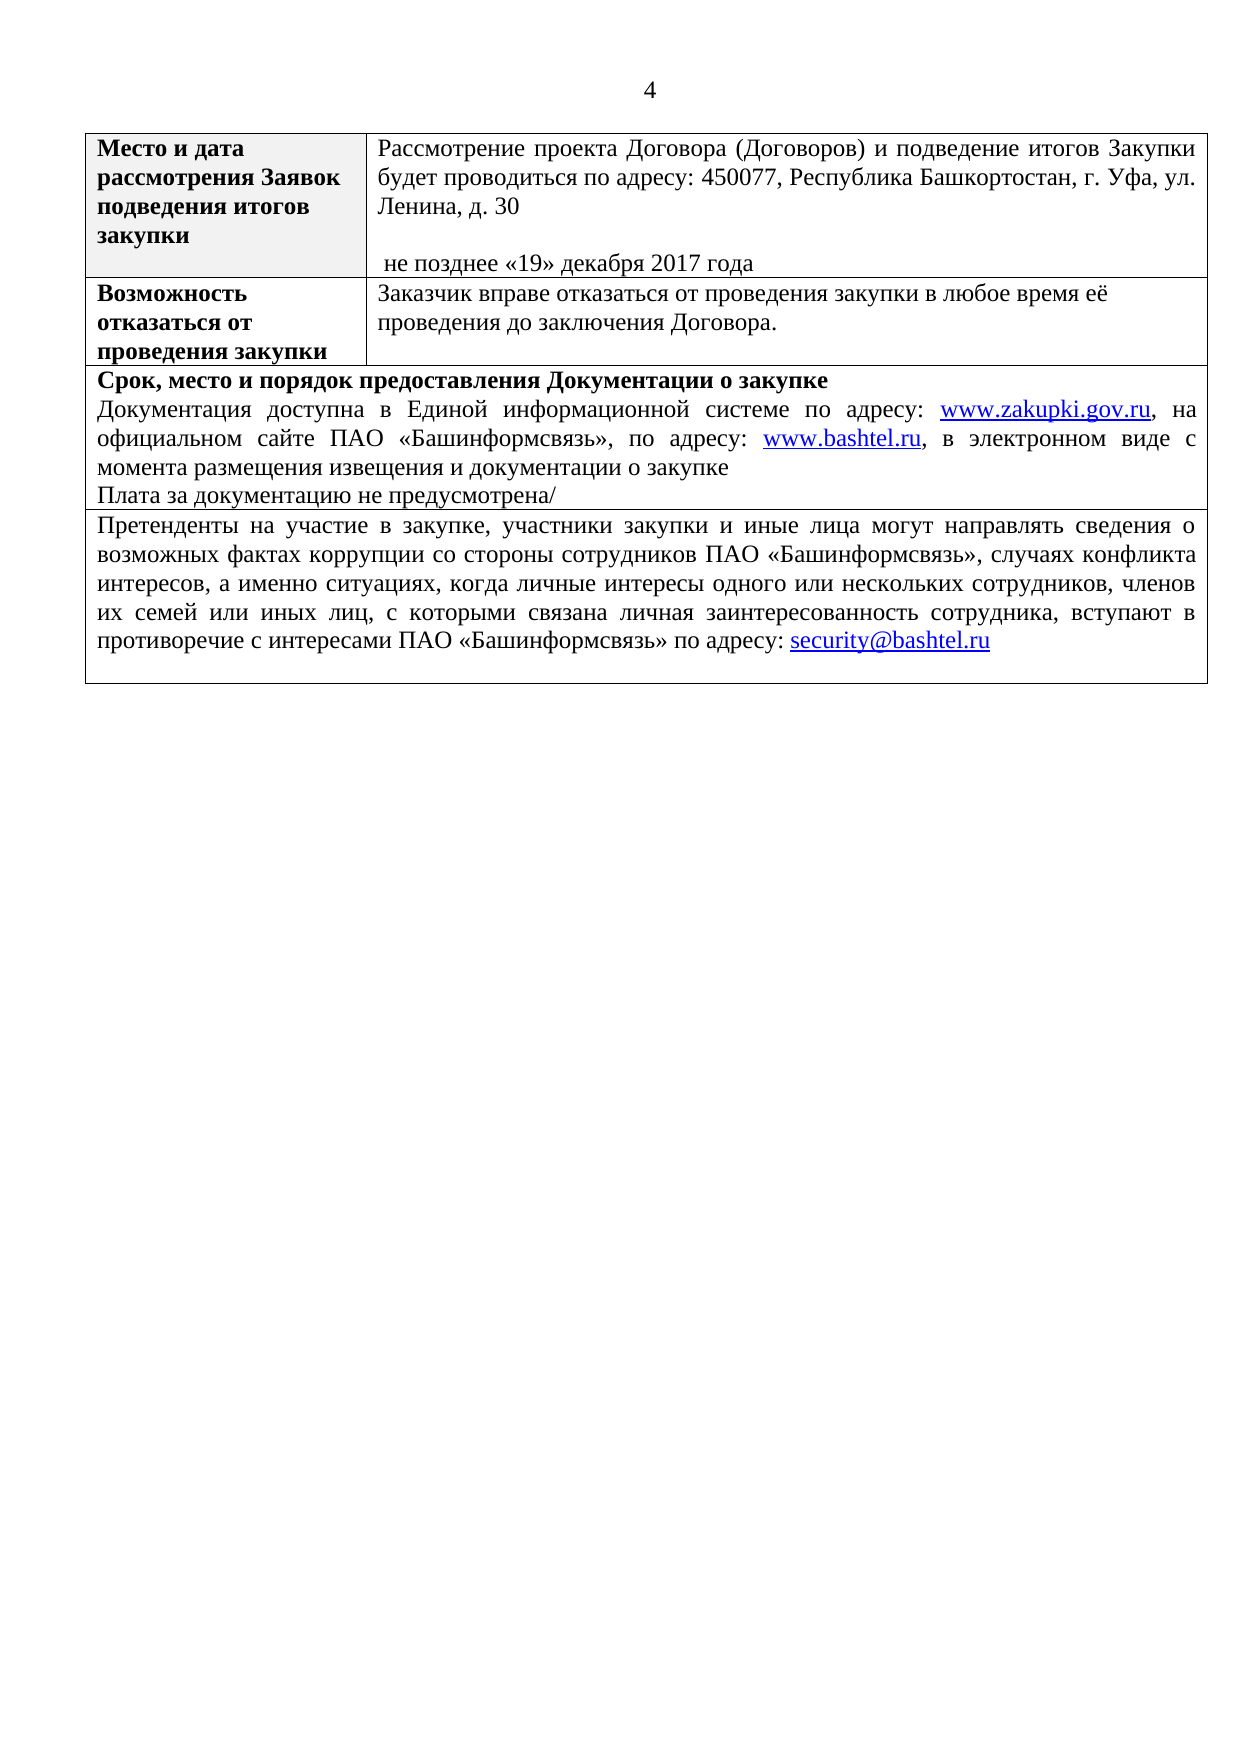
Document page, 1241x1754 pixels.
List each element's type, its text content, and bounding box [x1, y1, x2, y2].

table_cell Рассмотрение проекта Договора (Договоров) и подведение итогов Закупки будет проводиться по адресу: 450077, Республика Башкортостан, г. Уфа, ул. Ленина, д. 30 не позднее «19» декабря 2017 года [367, 134, 1207, 277]
table_cell Место и дата рассмотрения Заявок подведения итогов закупки [86, 134, 366, 277]
table_cell Возможность отказаться от проведения закупки [86, 278, 366, 364]
table_cell Претенденты на участие в закупке, участники закупки и иные лица могут направлять сведения о возможных фактах коррупции со стороны сотрудников ПАО «Башинформсвязь», случаях конфликта интересов, а именно ситуациях, когда личные интересы одного или нескольких сотрудников, членов их семей или иных лиц, с которыми связана личная заинтересованность сотрудника, вступают в противоречие с интересами ПАО «Башинформсвязь» по адресу: security@bashtel.ru [86, 510, 1207, 683]
table_cell Заказчик вправе отказаться от проведения закупки в любое время её проведения до заключения Договора. [367, 278, 1207, 364]
table_cell Срок, место и порядок предоставления Документации о закупке Документация доступна в Единой информационной системе по адресу: www.zakupki.gov.ru, на официальном сайте ПАО «Башинформсвязь», по адресу: www.bashtel.ru, в электронном виде с момента размещения извещения и документации о закупке Плата за документацию не предусмотрена/ [86, 366, 1207, 509]
